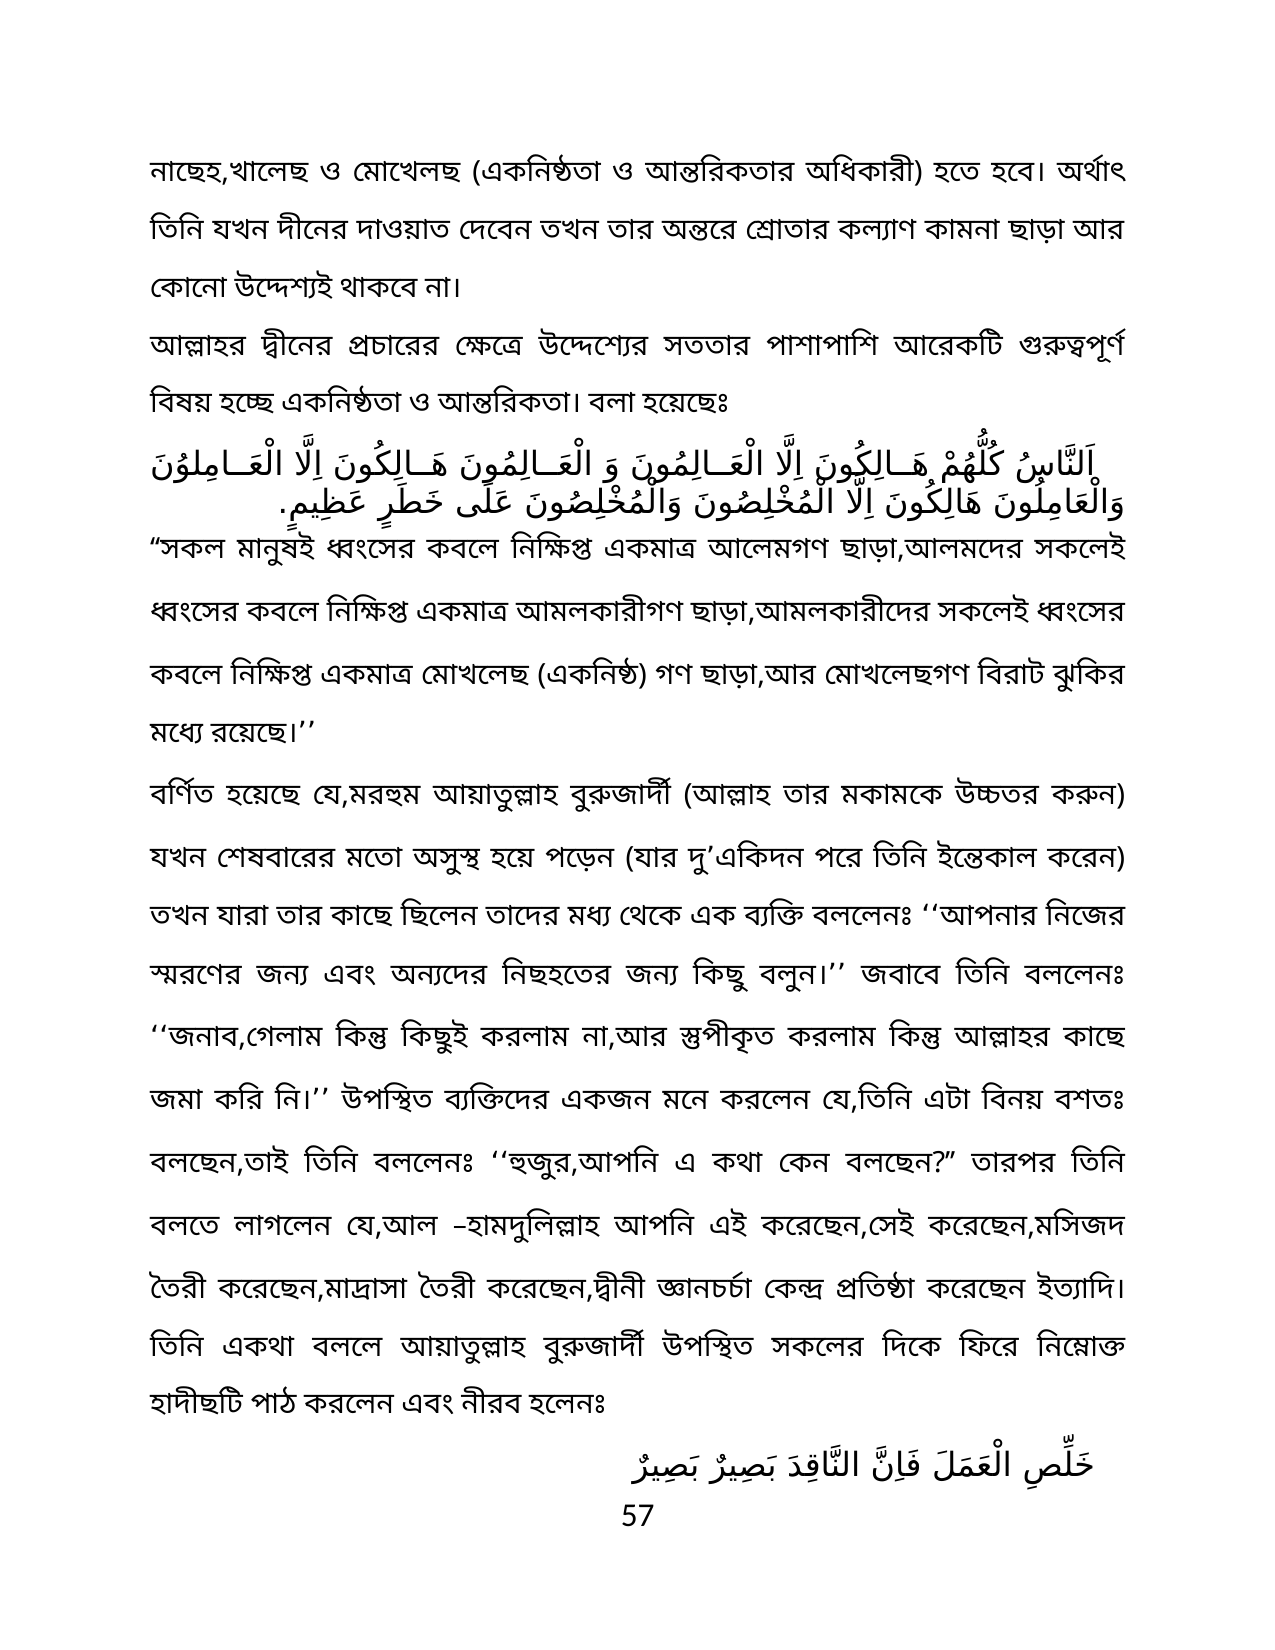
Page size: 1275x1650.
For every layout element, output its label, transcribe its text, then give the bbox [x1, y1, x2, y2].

text বর্ণিত হয়েছে যে,মরহুম আয়াতুল্লাহ বুরুজার্দী (আল্লাহ তার মকামকে উচ্চতর করুন) যখন শেষবারের মতো অসুস্থ হয়ে পড়েন (যার দু’একিদন পরে তিনি ইন্তেকাল করেন) তখন যারা তার কাছে ছিলেন তাদের মধ্য থেকে এক ব্যক্তি বললেনঃ ‘‘আপনার নিজের স্মরণের জন্য এবং অন্যদের নিছহতের জন্য কিছু বলুন।’’ জবাবে তিনি বললেনঃ ‘‘জনাব,গেলাম কিন্তু কিছুই করলাম না,আর স্তুপীকৃত করলাম কিন্তু আল্লাহর কাছে জমা করি নি।’’ উপস্থিত ব্যক্তিদের একজন মনে করলেন যে,তিনি এটা বিনয় বশতঃ বলছেন,তাই তিনি বললেনঃ ‘‘হুজুর,আপনি এ কথা কেন বলছেন?’’ তারপর তিনি বলতে লাগলেন যে,আল –হামদুলিল্লাহ আপনি এই করেছেন,সেই করেছেন,মসিজদ তৈরী করেছেন,মাদ্রাসা তৈরী করেছেন,দ্বীনী জ্ঞানচর্চা কেন্দ্র প্রতিষ্ঠা করেছেন ইত্যাদি। তিনি একথা বললে আয়াতুল্লাহ বুরুজার্দী উপস্থিত সকলের দিকে ফিরে নিম্নোক্ত হাদীছটি পাঠ করলেন এবং নীরব হলেনঃ [150, 774, 1125, 1426]
text خَلِّصِ الْعَمَلَ فَاِنَّ النَّاقِدَ بَصِيرٌ بَصِيرٌ [150, 1445, 1125, 1484]
text আল্লাহর দ্বীনের প্রচারের ক্ষেত্রে উদ্দেশ্যের সততার পাশাপাশি আরেকটি গুরুত্বপূর্ণ বিষয় হচ্ছে একনিষ্ঠতা ও আন্তরিকতা। বলা হয়েছেঃ [150, 328, 1125, 425]
text ‘‘সকল মানুষই ধ্বংসের কবলে নিক্ষিপ্ত একমাত্র আলেমগণ ছাড়া,আলমদের সকলেই ধ্বংসের কবলে নিক্ষিপ্ত একমাত্র আমলকারীগণ ছাড়া,আমলকারীদের সকলেই ধ্বংসের কবলে নিক্ষিপ্ত একমাত্র মোখলেছ (একনিষ্ঠ) গণ ছাড়া,আর মোখলেছগণ বিরাট ঝুকির মধ্যে রয়েছে।’’ [150, 527, 1125, 754]
text اَلنَّاسُ کُلُّهُمْ هَالِکُونَ اِلَّا الْعَالِمُونَ وَ الْعَالِمُونَ هَالِکُونَ اِلَّا الْعَامِلوُنَ وَالْعَامِلُونَ هَالِکُونَ اِلَّا الْمُخْلِصُونَ وَالْمُخْلِصُونَ عَلَی خَطَرٍ عَظِيمٍ. [150, 444, 1125, 527]
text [150, 150, 1125, 309]
